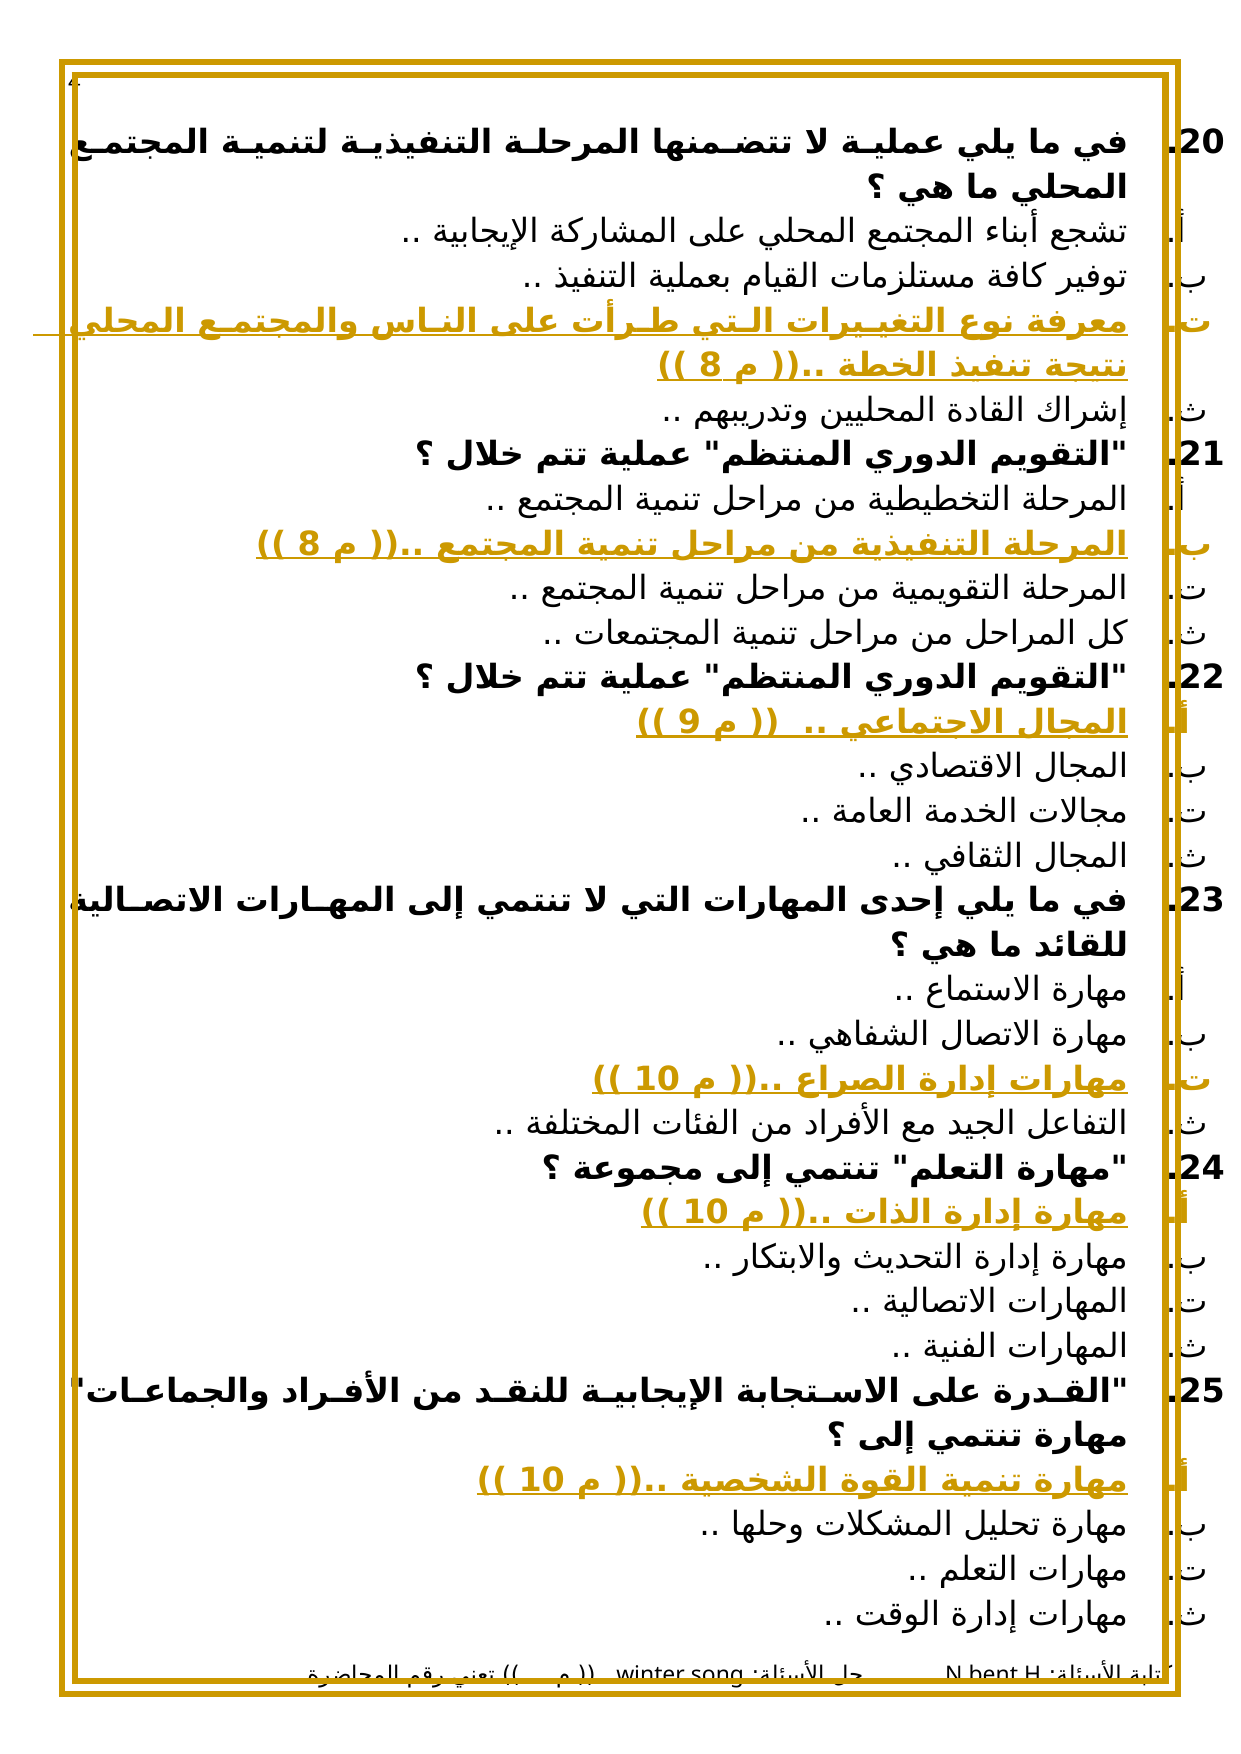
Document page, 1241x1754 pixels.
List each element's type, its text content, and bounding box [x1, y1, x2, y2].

list المرحلة التقويمية من مراحل تنمية المجتمع .. [78, 568, 1162, 607]
list مجالات الخدمة العامة .. [78, 791, 1162, 830]
list المجال الاقتصادي .. [78, 747, 1162, 786]
list مهارة تحليل المشكلات وحلها .. [78, 1505, 1162, 1544]
list مهارات إدارة الصراع ..(( م 10 )) [78, 1059, 1162, 1098]
list "مهارة التعلم" تنتمي إلى مجموعة ؟ [78, 1148, 1162, 1187]
list مهارة إدارة التحديث والابتكار .. [78, 1237, 1162, 1276]
list كل المراحل من مراحل تنمية المجتمعات .. [78, 613, 1162, 652]
list المهارات الاتصالية .. [78, 1282, 1162, 1321]
list "التقويم الدوري المنتظم" عملية تتم خلال ؟ [78, 435, 1162, 474]
list المجال الاجتماعي .. (( م 9 )) [78, 702, 1162, 741]
list تشجع أبناء المجتمع المحلي على المشاركة الإيجابية .. [78, 212, 1162, 251]
list المرحلة التنفيذية من مراحل تنمية المجتمع ..(( م 8 )) [78, 524, 1162, 563]
list "التقويم الدوري المنتظم" عملية تتم خلال ؟ [78, 658, 1162, 697]
list مهارات التعلم .. [78, 1549, 1162, 1588]
list مهارات إدارة الوقت .. [78, 1594, 1162, 1633]
list مهارة الاستماع .. [78, 970, 1162, 1009]
list مهارة تنمية القوة الشخصية ..(( م 10 )) [78, 1460, 1162, 1499]
list توفير كافة مستلزمات القيام بعملية التنفيذ .. [78, 256, 1162, 295]
list التفاعل الجيد مع الأفراد من الفئات المختلفة .. [78, 1103, 1162, 1142]
list في ما يلي عملية لا تتضمنها المرحلة التنفيذية لتنمية المجتمع المحلي ما هي ؟ [78, 123, 1162, 206]
list معرفة نوع التغييرات التي طرأت على الناس والمجتمع المحلي نتيجة تنفيذ الخطة ..(( م 8 )) [78, 301, 1162, 384]
list "القدرة على الاستجابة الإيجابية للنقد من الأفراد والجماعات" مهارة تنتمي إلى ؟ [78, 1371, 1162, 1454]
list مهارة الاتصال الشفاهي .. [78, 1014, 1162, 1053]
list إشراك القادة المحليين وتدريبهم .. [78, 390, 1162, 429]
list المجال الثقافي .. [78, 836, 1162, 875]
list مهارة إدارة الذات ..(( م 10 )) [78, 1193, 1162, 1232]
list في ما يلي إحدى المهارات التي لا تنتمي إلى المهارات الاتصالية للقائد ما هي ؟ [78, 881, 1162, 964]
list المرحلة التخطيطية من مراحل تنمية المجتمع .. [78, 479, 1162, 518]
list المهارات الفنية .. [78, 1326, 1162, 1365]
